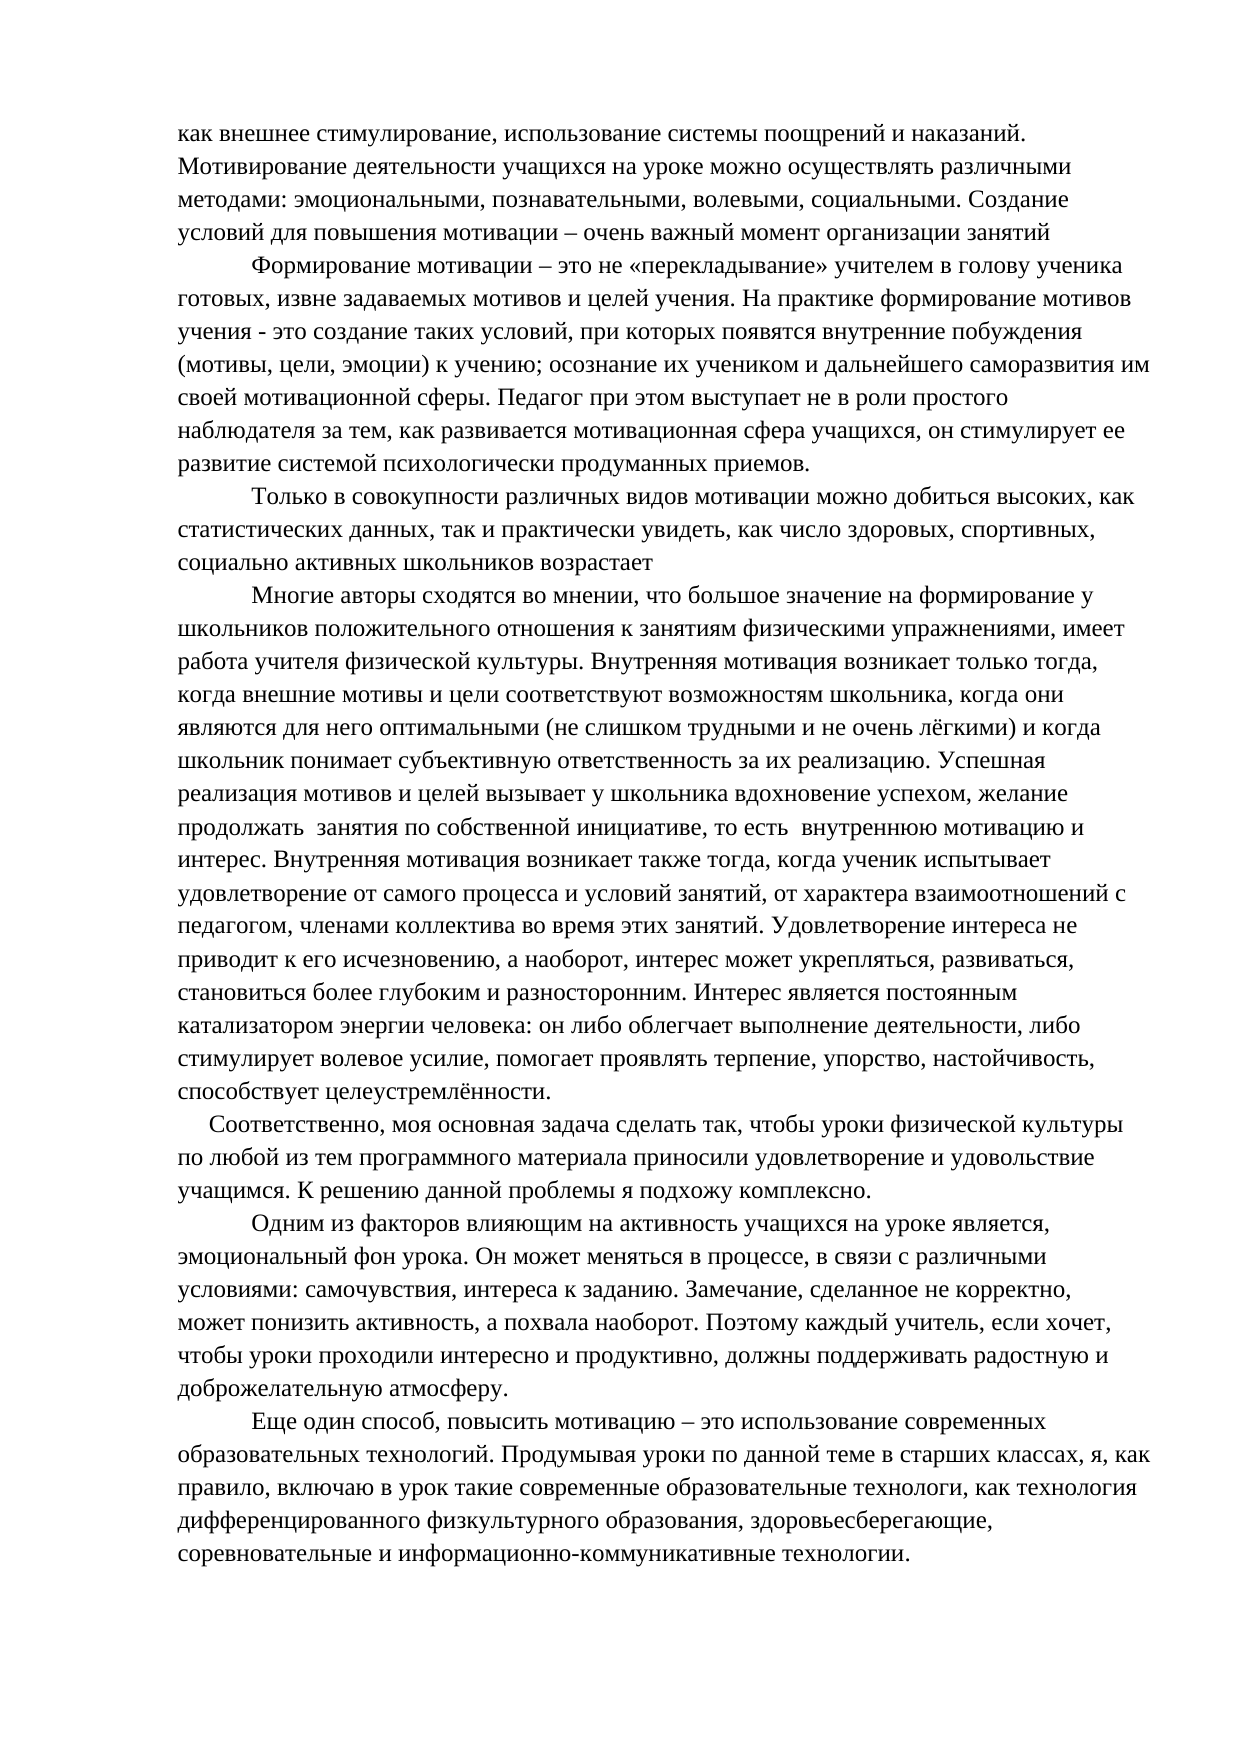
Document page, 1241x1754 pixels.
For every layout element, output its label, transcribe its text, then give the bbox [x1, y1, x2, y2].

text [177, 118, 1152, 246]
text Многие авторы сходятся во мнении, что большое значение на формирование у школьников положительного отношения к занятиям физическими упражнениями, имеет работа учителя физической культуры. Внутренняя мотивация возникает только тогда, когда внешние мотивы и цели соответствуют возможностям школьника, когда они являются для него оптимальными (не слишком трудными и не очень лёгкими) и когда школьник понимает субъективную ответственность за их реализацию. Успешная реализация мотивов и целей вызывает у школьника вдохновение успехом, желание продолжать занятия по собственной инициативе, то есть внутреннюю мотивацию и интерес. Внутренняя мотивация возникает также тогда, когда ученик испытывает удовлетворение от самого процесса и условий занятий, от характера взаимоотношений с педагогом, членами коллектива во время этих занятий. Удовлетворение интереса не приводит к его исчезновению, а наоборот, интерес может укрепляться, развиваться, становиться более глубоким и разносторонним. Интерес является постоянным катализатором энергии человека: он либо облегчает выполнение деятельности, либо стимулирует волевое усилие, помогает проявлять терпение, упорство, настойчивость, способствует целеустремлённости. Соответственно, моя основная задача сделать так, чтобы уроки физической культуры по любой из тем программного материала приносили удовлетворение и удовольствие учащимся. К решению данной проблемы я подхожу комплексно. [177, 580, 1152, 1203]
text Формирование мотивации – это не «перекладывание» учителем в голову ученика готовых, извне задаваемых мотивов и целей учения. На практике формирование мотивов учения - это создание таких условий, при которых появятся внутренние побуждения (мотивы, цели, эмоции) к учению; осознание их учеником и дальнейшего саморазвития им своей мотивационной сферы. Педагог при этом выступает не в роли простого наблюдателя за тем, как развивается мотивационная сфера учащихся, он стимулирует ее развитие системой психологически продуманных приемов. [177, 250, 1152, 477]
text Одним из факторов влияющим на активность учащихся на уроке является, эмоциональный фон урока. Он может меняться в процессе, в связи с различными условиями: самочувствия, интереса к заданию. Замечание, сделанное не корректно, может понизить активность, а похвала наоборот. Поэтому каждый учитель, если хочет, чтобы уроки проходили интересно и продуктивно, должны поддерживать радостную и доброжелательную атмосферу. [177, 1208, 1152, 1402]
text Еще один способ, повысить мотивацию – это использование современных образовательных технологий. Продумывая уроки по данной теме в старших классах, я, как правило, включаю в урок такие современные образовательные технологи, как технология дифференцированного физкультурного образования, здоровьесберегающие, соревновательные и информационно-коммуникативные технологии. [177, 1406, 1152, 1567]
text Только в совокупности различных видов мотивации можно добиться высоких, как статистических данных, так и практически увидеть, как число здоровых, спортивных, социально активных школьников возрастает [177, 481, 1152, 576]
